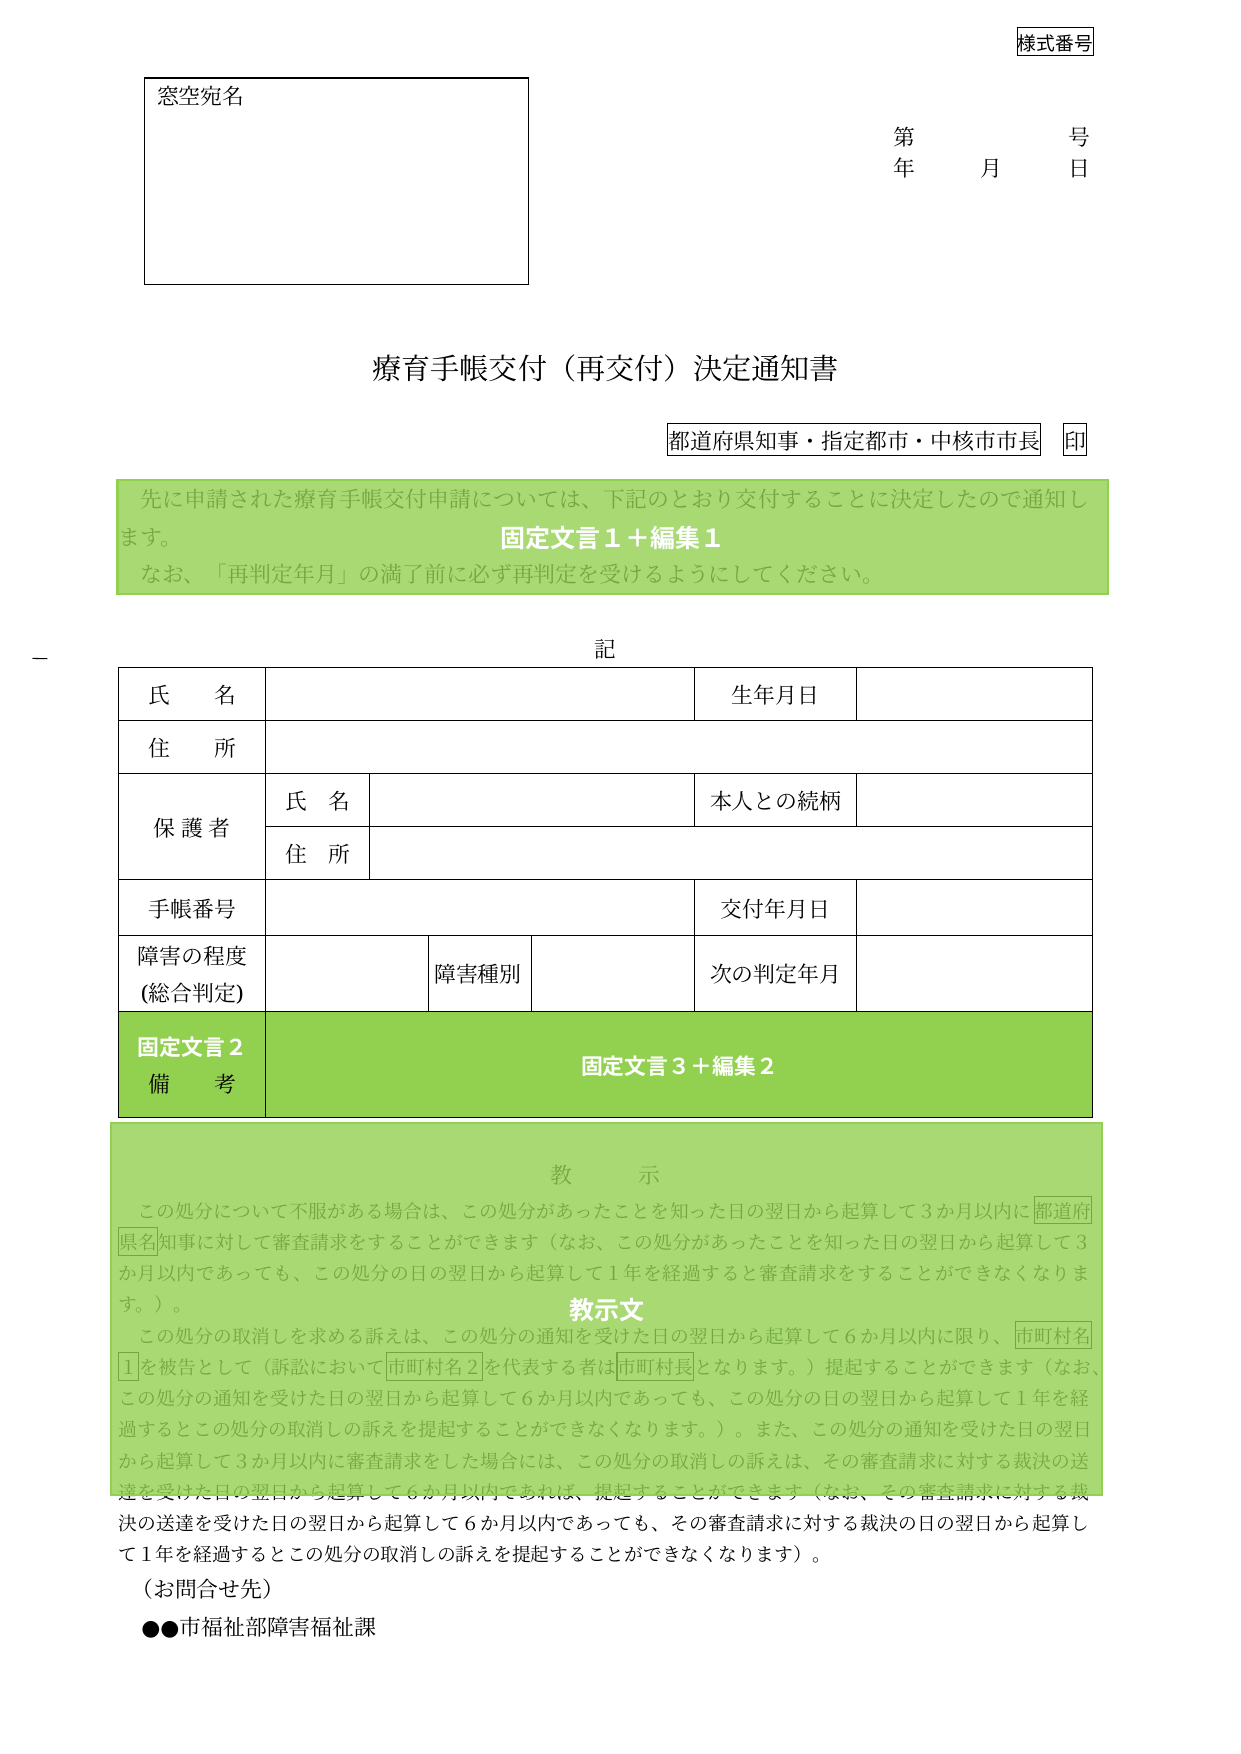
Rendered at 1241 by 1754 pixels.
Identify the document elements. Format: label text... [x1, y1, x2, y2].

table_cell 住 所 [266, 827, 369, 879]
table_cell 障害の程度(総合判定) [119, 936, 265, 1011]
table_cell [857, 774, 1092, 826]
table_cell 交付年月日 [695, 880, 856, 935]
table_cell [370, 827, 1092, 879]
table_cell 氏 名 [266, 774, 369, 826]
table_header 氏 名 [119, 668, 265, 720]
text 記 [118, 629, 1092, 667]
table_cell 本人との続柄 [695, 774, 856, 826]
table_cell [857, 880, 1092, 935]
table_header [266, 668, 694, 720]
table_cell 固定文言２ 備 考 [119, 1012, 265, 1117]
table_cell [266, 880, 694, 935]
text この処分の取消しを求める訴えは、この処分の通知を受けた日の翌日から起算して６か月以内に限り、市町村名１を被告として（訴訟において市町村名２を代表する者は市町村長となります。）提起することができます（なお、この処分の通知を受けた日の翌日から起算して６か月以内であっても、この処分の日の翌日から起算して１年を経過するとこの処分の取消しの訴えを提起することができなくなります。）。また、この処分の通知を受けた日の翌日から起算して３か月以内に審査請求をした場合には、この処分の取消しの訴えは、その審査請求に対する裁決の送達を受けた日の翌日から起算して６か月以内であれば、提起することができます（なお、その審査請求に対する裁決の送達を受けた日の翌日から起算して６か月以内であっても、その審査請求に対する裁決の日の翌日から起算して１年を経過するとこの処分の取消しの訴えを提起することができなくなります）。 [118, 1496, 1092, 1568]
table_header 生年月日 [695, 668, 856, 720]
table_cell 固定文言３＋編集２ [266, 1012, 1092, 1117]
table_cell [266, 721, 1092, 773]
table_cell ●●市福祉部障害福祉課 [130, 1607, 1016, 1645]
table_header [857, 668, 1092, 720]
table_cell [532, 936, 694, 1011]
table_cell [370, 774, 694, 826]
text 療育手帳交付（再交付）決定通知書 [118, 329, 1092, 404]
table_cell 次の判定年月 [695, 936, 856, 1011]
table_cell 手帳番号 [119, 880, 265, 935]
table_cell 保 護 者 [119, 774, 265, 879]
table_cell [266, 936, 428, 1011]
table_header （お問合せ先） [130, 1568, 1016, 1607]
table_cell 障害種別 [429, 936, 531, 1011]
table_cell 住 所 [119, 721, 265, 773]
table_cell [857, 936, 1092, 1011]
